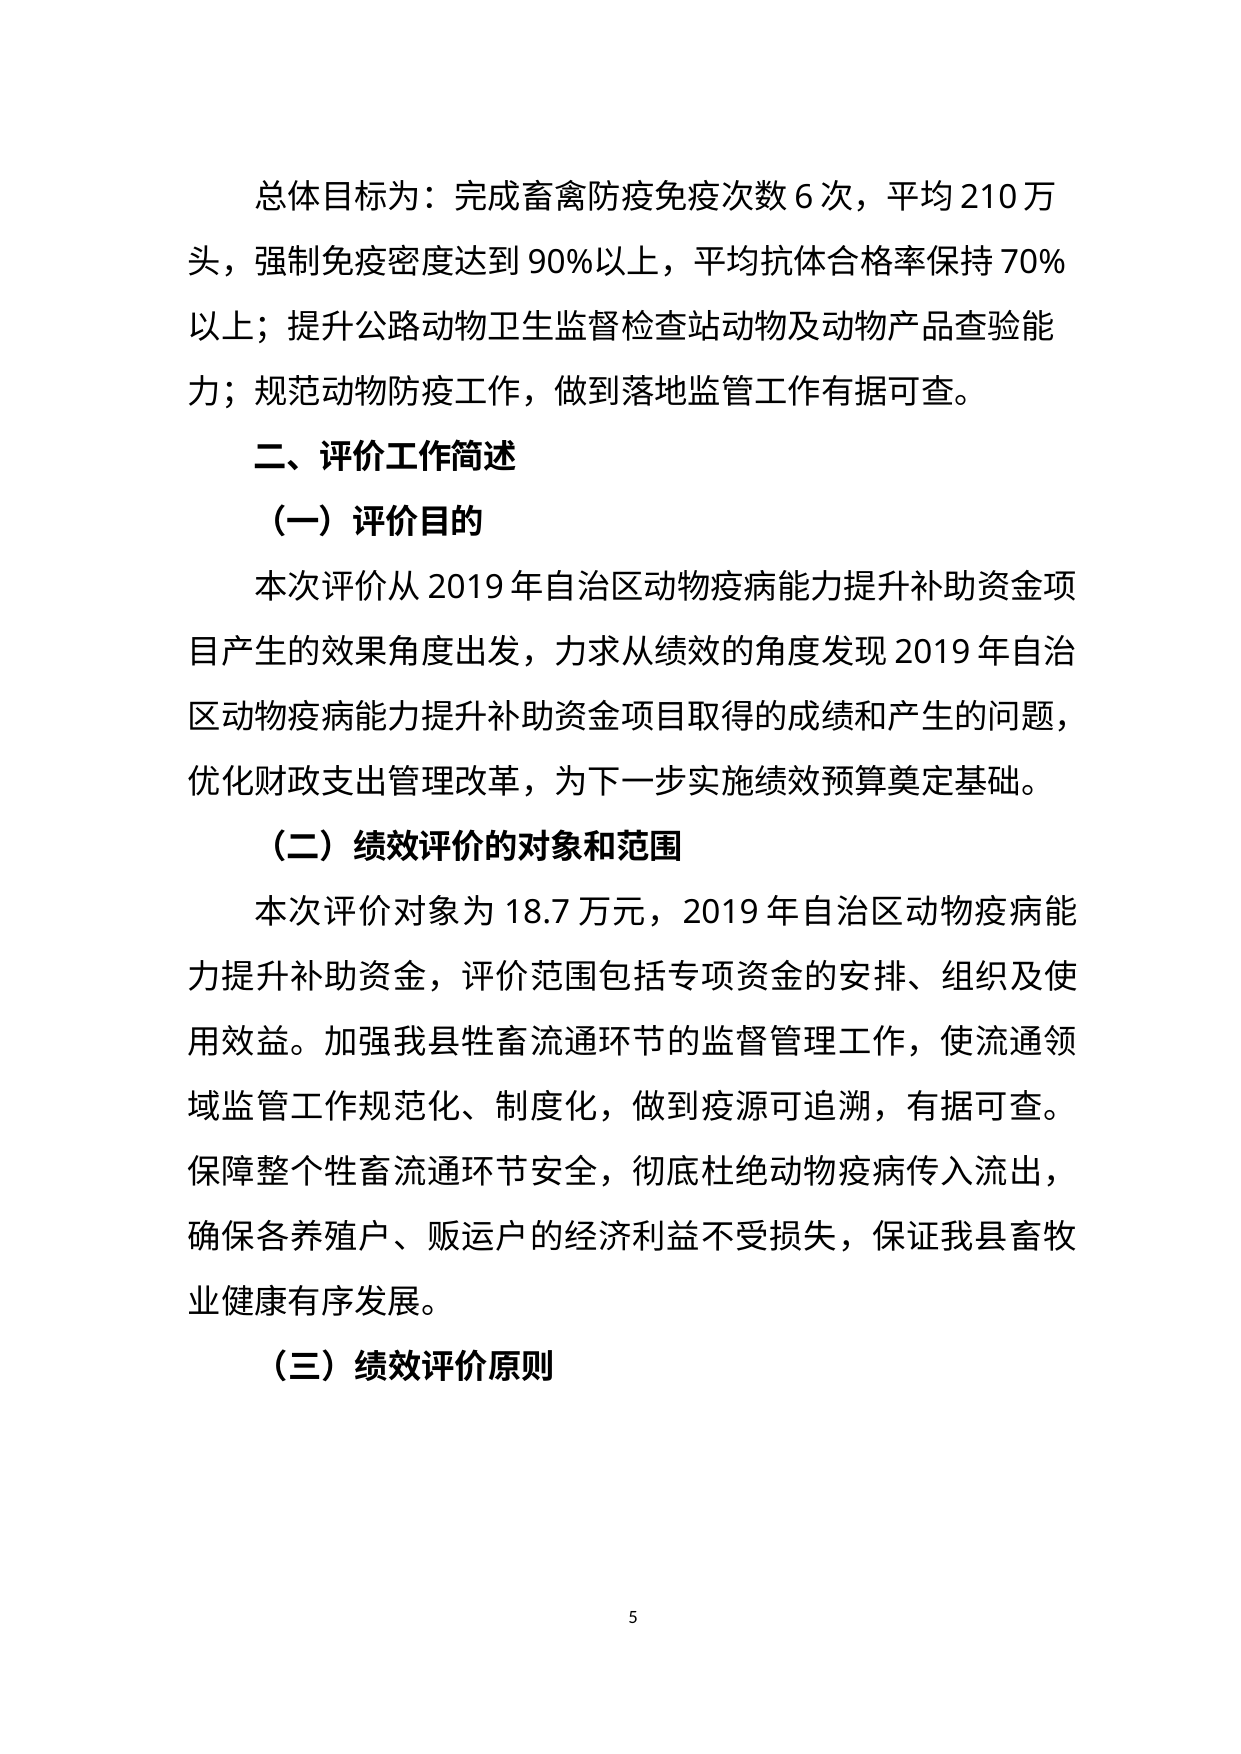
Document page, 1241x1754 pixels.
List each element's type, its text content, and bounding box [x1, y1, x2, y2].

text 本次评价对象为18.7万元，2019年自治区动物疫病能力提升补助资金，评价范围包括专项资金的安排、组织及使用效益。加强我县牲畜流通环节的监督管理工作，使流通领域监管工作规范化、制度化，做到疫源可追溯，有据可查。保障整个牲畜流通环节安全，彻底杜绝动物疫病传入流出，确保各养殖户、贩运户的经济利益不受损失，保证我县畜牧业健康有序发展。 [187, 877, 1078, 1332]
list 评价目的 [187, 487, 1078, 552]
text （三）绩效评价原则 [187, 1332, 1078, 1397]
subtitle 总体目标为：完成畜禽防疫免疫次数6次，平均210万头，强制免疫密度达到90%以上，平均抗体合格率保持70%以上；提升公路动物卫生监督检查站动物及动物产品查验能力；规范动物防疫工作，做到落地监管工作有据可查。 [187, 162, 1078, 422]
subtitle 本次评价从2019年自治区动物疫病能力提升补助资金项目产生的效果角度出发，力求从绩效的角度发现2019年自治区动物疫病能力提升补助资金项目取得的成绩和产生的问题，优化财政支出管理改革，为下一步实施绩效预算奠定基础。 [187, 552, 1078, 812]
list 绩效评价的对象和范围 [187, 812, 1078, 877]
list 评价工作简述 [187, 422, 1078, 487]
